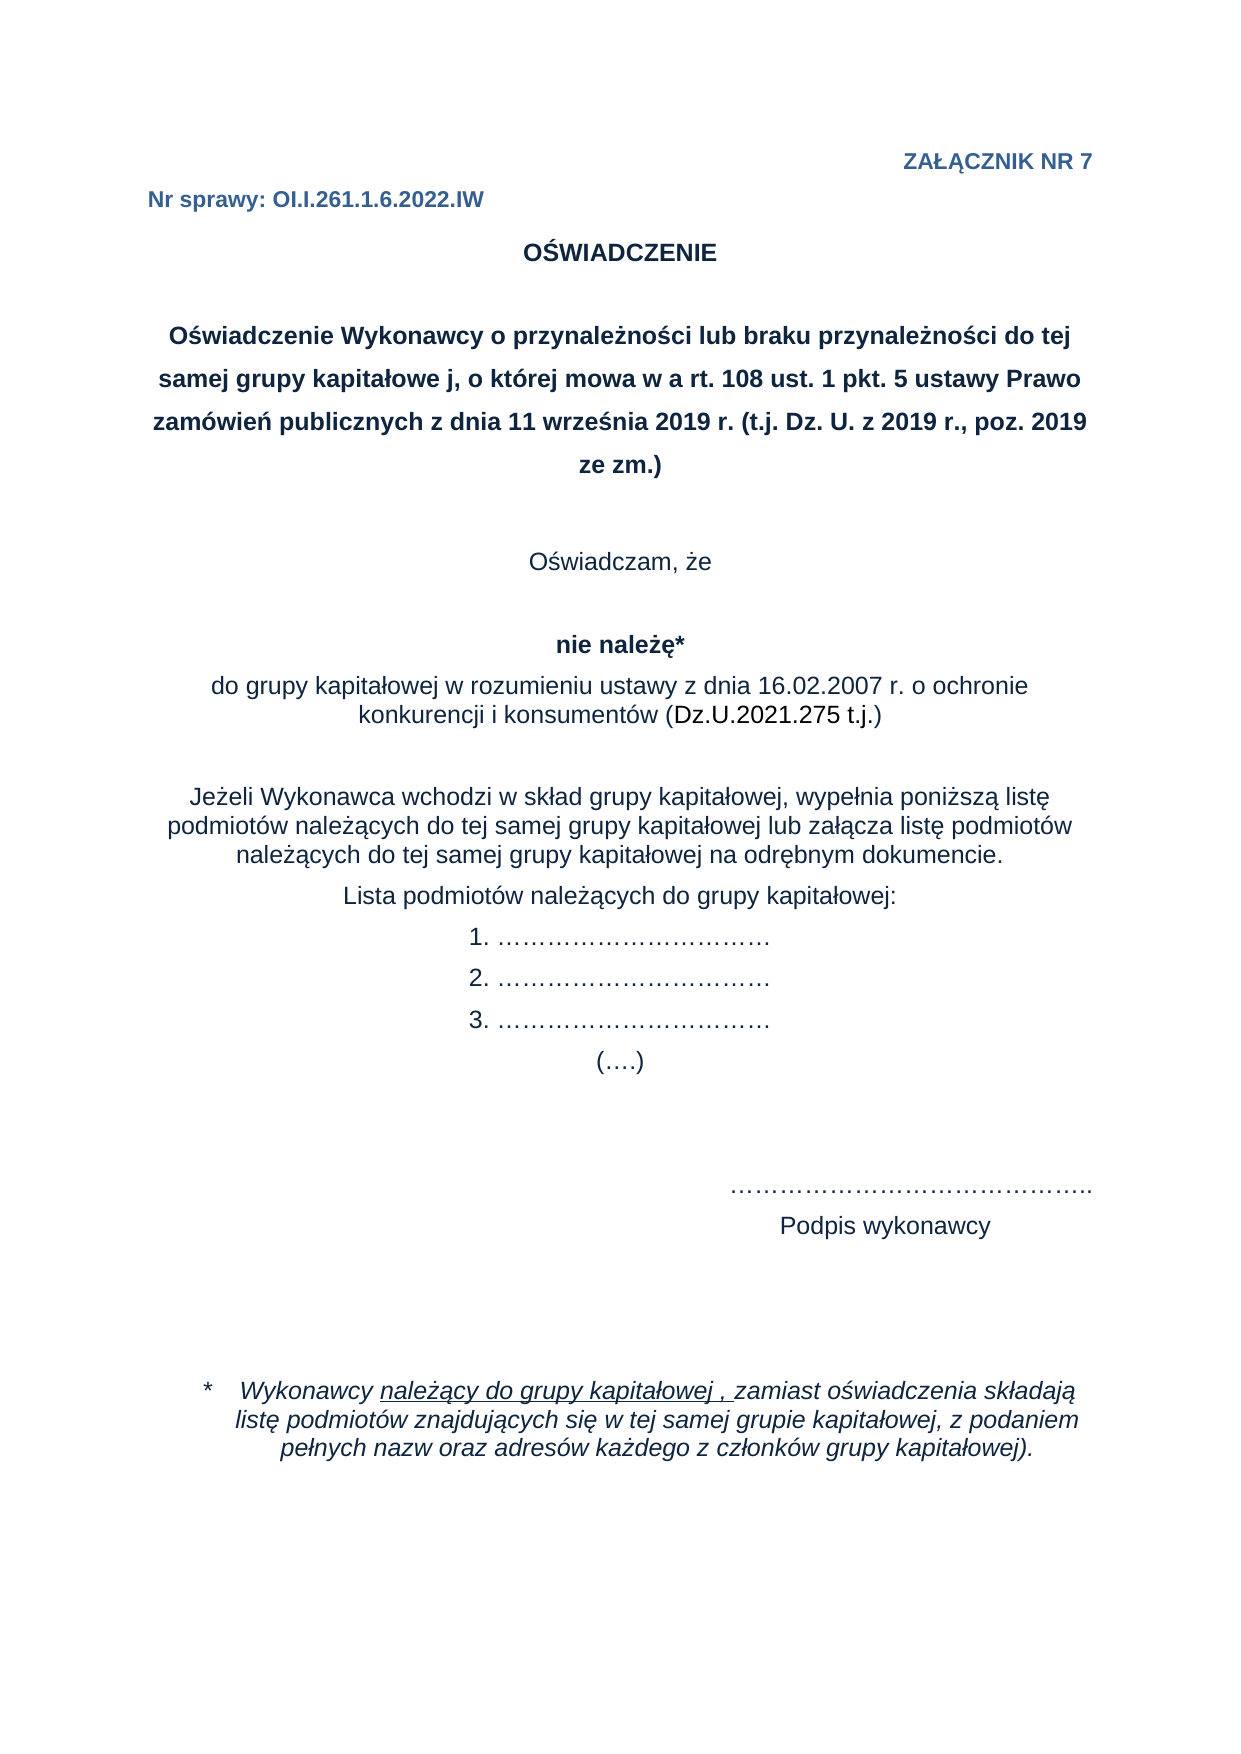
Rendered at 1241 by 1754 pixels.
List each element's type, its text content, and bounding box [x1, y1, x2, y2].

text Lista podmiotów należących do grupy kapitałowej: [148, 881, 1093, 910]
text Jeżeli Wykonawca wchodzi w skład grupy kapitałowej, wypełnia poniższą listę podmiotów należących do tej samej grupy kapitałowej lub załącza listę podmiotów należących do tej samej grupy kapitałowej na odrębnym dokumencie. [148, 782, 1093, 868]
text 3. …………………………… [148, 1005, 1093, 1033]
text 2. …………………………… [148, 963, 1093, 992]
list Wykonawcy należący do grupy kapitałowej , zamiast oświadczenia składają listę podmiotów znajdujących się w tej samej grupie kapitałowej, z podaniem pełnych nazw oraz adresów każdego z członków grupy kapitałowej). [185, 1376, 1093, 1462]
text (….) [148, 1046, 1093, 1075]
text nie należę* [148, 630, 1093, 658]
text 1. …………………………… [148, 922, 1093, 951]
text Nr sprawy: OI.I.261.1.6.2022.IW [148, 186, 1093, 213]
text do grupy kapitałowej w rozumieniu ustawy z dnia 16.02.2007 r. o ochronie konkurencji i konsumentów (Dz.U.2021.275 t.j.) [148, 671, 1093, 728]
text …………………………………….. [148, 1170, 1093, 1198]
text Oświadczam, że [148, 547, 1093, 576]
text Oświadczenie Wykonawcy o przynależności lub braku przynależności do tej samej grupy kapitałowe j, o której mowa w a rt. 108 ust. 1 pkt. 5 ustawy Prawo zamówień publicznych z dnia 11 września 2019 r. (t.j. Dz. U. z 2019 r., poz. 2019 ze zm.) [148, 321, 1093, 479]
text OŚWIADCZENIE [148, 238, 1093, 267]
text Podpis wykonawcy [590, 1211, 1093, 1240]
subtitle ZAŁĄCZNIK NR 7 [148, 148, 1093, 174]
